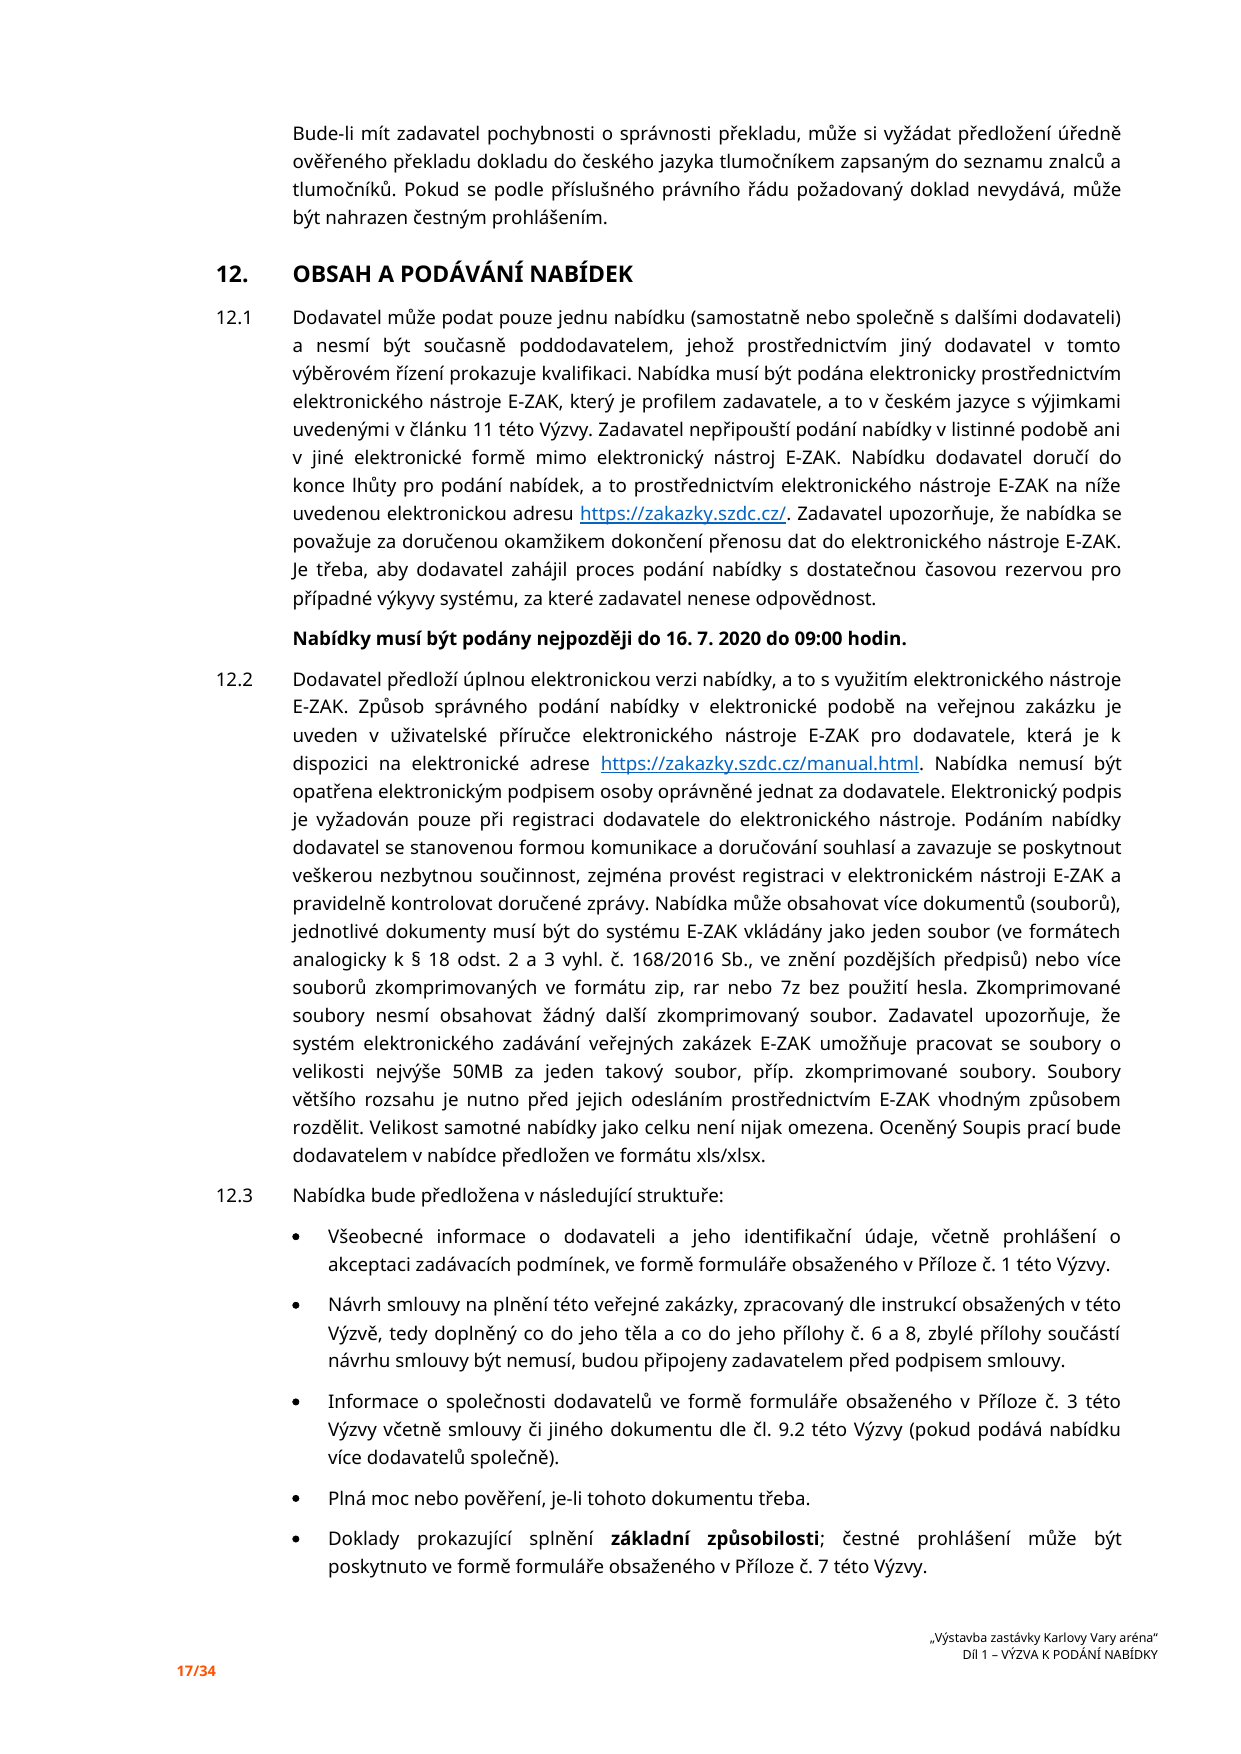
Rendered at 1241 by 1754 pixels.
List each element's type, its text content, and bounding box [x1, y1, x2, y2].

text Nabídka bude předložena v následující struktuře: [216, 1183, 1122, 1208]
text Plná moc nebo pověření, je-li tohoto dokumentu třeba. [292, 1485, 1122, 1510]
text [216, 121, 1122, 230]
text Dodavatel předloží úplnou elektronickou verzi nabídky, a to s využitím elektronického nástroje E-ZAK. Způsob správného podání nabídky v elektronické podobě na veřejnou zakázku je uveden v uživatelské příručce elektronického nástroje E-ZAK pro dodavatele, která je k dispozici na elektronické adrese https://zakazky.szdc.cz/manual.html. Nabídka nemusí být opatřena elektronickým podpisem osoby oprávněné jednat za dodavatele. Elektronický podpis je vyžadován pouze při registraci dodavatele do elektronického nástroje. Podáním nabídky dodavatel se stanovenou formou komunikace a doručování souhlasí a zavazuje se poskytnout veškerou nezbytnou součinnost, zejména provést registraci v elektronickém nástroji E-ZAK a pravidelně kontrolovat doručené zprávy. Nabídka může obsahovat více dokumentů (souborů), jednotlivé dokumenty musí být do systému E-ZAK vkládány jako jeden soubor (ve formátech analogicky k § 18 odst. 2 a 3 vyhl. č. 168/2016 Sb., ve znění pozdějších předpisů) nebo více souborů zkomprimovaných ve formátu zip, rar nebo 7z bez použití hesla. Zkomprimované soubory nesmí obsahovat žádný další zkomprimovaný soubor. Zadavatel upozorňuje, že systém elektronického zadávání veřejných zakázek E-ZAK umožňuje pracovat se soubory o velikosti nejvýše 50MB za jeden takový soubor, příp. zkomprimované soubory. Soubory většího rozsahu je nutno před jejich odesláním prostřednictvím E-ZAK vhodným způsobem rozdělit. Velikost samotné nabídky jako celku není nijak omezena. Oceněný Soupis prací bude dodavatelem v nabídce předložen ve formátu xls/xlsx. [216, 666, 1122, 1168]
text Informace o společnosti dodavatelů ve formě formuláře obsaženého v Příloze č. 3 této Výzvy včetně smlouvy či jiného dokumentu dle čl. 9.2 této Výzvy (pokud podává nabídku více dodavatelů společně). [292, 1388, 1122, 1470]
text Návrh smlouvy na plnění této veřejné zakázky, zpracovaný dle instrukcí obsažených v této Výzvě, tedy doplněný co do jeho těla a co do jeho přílohy č. 6 a 8, zbylé přílohy součástí návrhu smlouvy být nemusí, budou připojeny zadavatelem před podpisem smlouvy. [292, 1292, 1122, 1373]
text Všeobecné informace o dodavateli a jeho identifikační údaje, včetně prohlášení o akceptaci zadávacích podmínek, ve formě formuláře obsaženého v Příloze č. 1 této Výzvy. [292, 1223, 1122, 1277]
text OBSAH A PODÁVÁNÍ NABÍDEK [216, 258, 1122, 289]
text Doklady prokazující splnění základní způsobilosti; čestné prohlášení může být poskytnuto ve formě formuláře obsaženého v Příloze č. 7 této Výzvy. [292, 1525, 1122, 1579]
text Nabídky musí být podány nejpozději do 16. 7. 2020 do 09:00 hodin. [292, 625, 1122, 651]
text Dodavatel může podat pouze jednu nabídku (samostatně nebo společně s dalšími dodavateli) a nesmí být současně poddodavatelem, jehož prostřednictvím jiný dodavatel v tomto výběrovém řízení prokazuje kvalifikaci. Nabídka musí být podána elektronicky prostřednictvím elektronického nástroje E-ZAK, který je profilem zadavatele, a to v českém jazyce s výjimkami uvedenými v článku 11 této Výzvy. Zadavatel nepřipouští podání nabídky v listinné podobě ani v jiné elektronické formě mimo elektronický nástroj E-ZAK. Nabídku dodavatel doručí do konce lhůty pro podání nabídek, a to prostřednictvím elektronického nástroje E-ZAK na níže uvedenou elektronickou adresu https://zakazky.szdc.cz/. Zadavatel upozorňuje, že nabídka se považuje za doručenou okamžikem dokončení přenosu dat do elektronického nástroje E-ZAK. Je třeba, aby dodavatel zahájil proces podání nabídky s dostatečnou časovou rezervou pro případné výkyvy systému, za které zadavatel nenese odpovědnost. [216, 304, 1122, 610]
